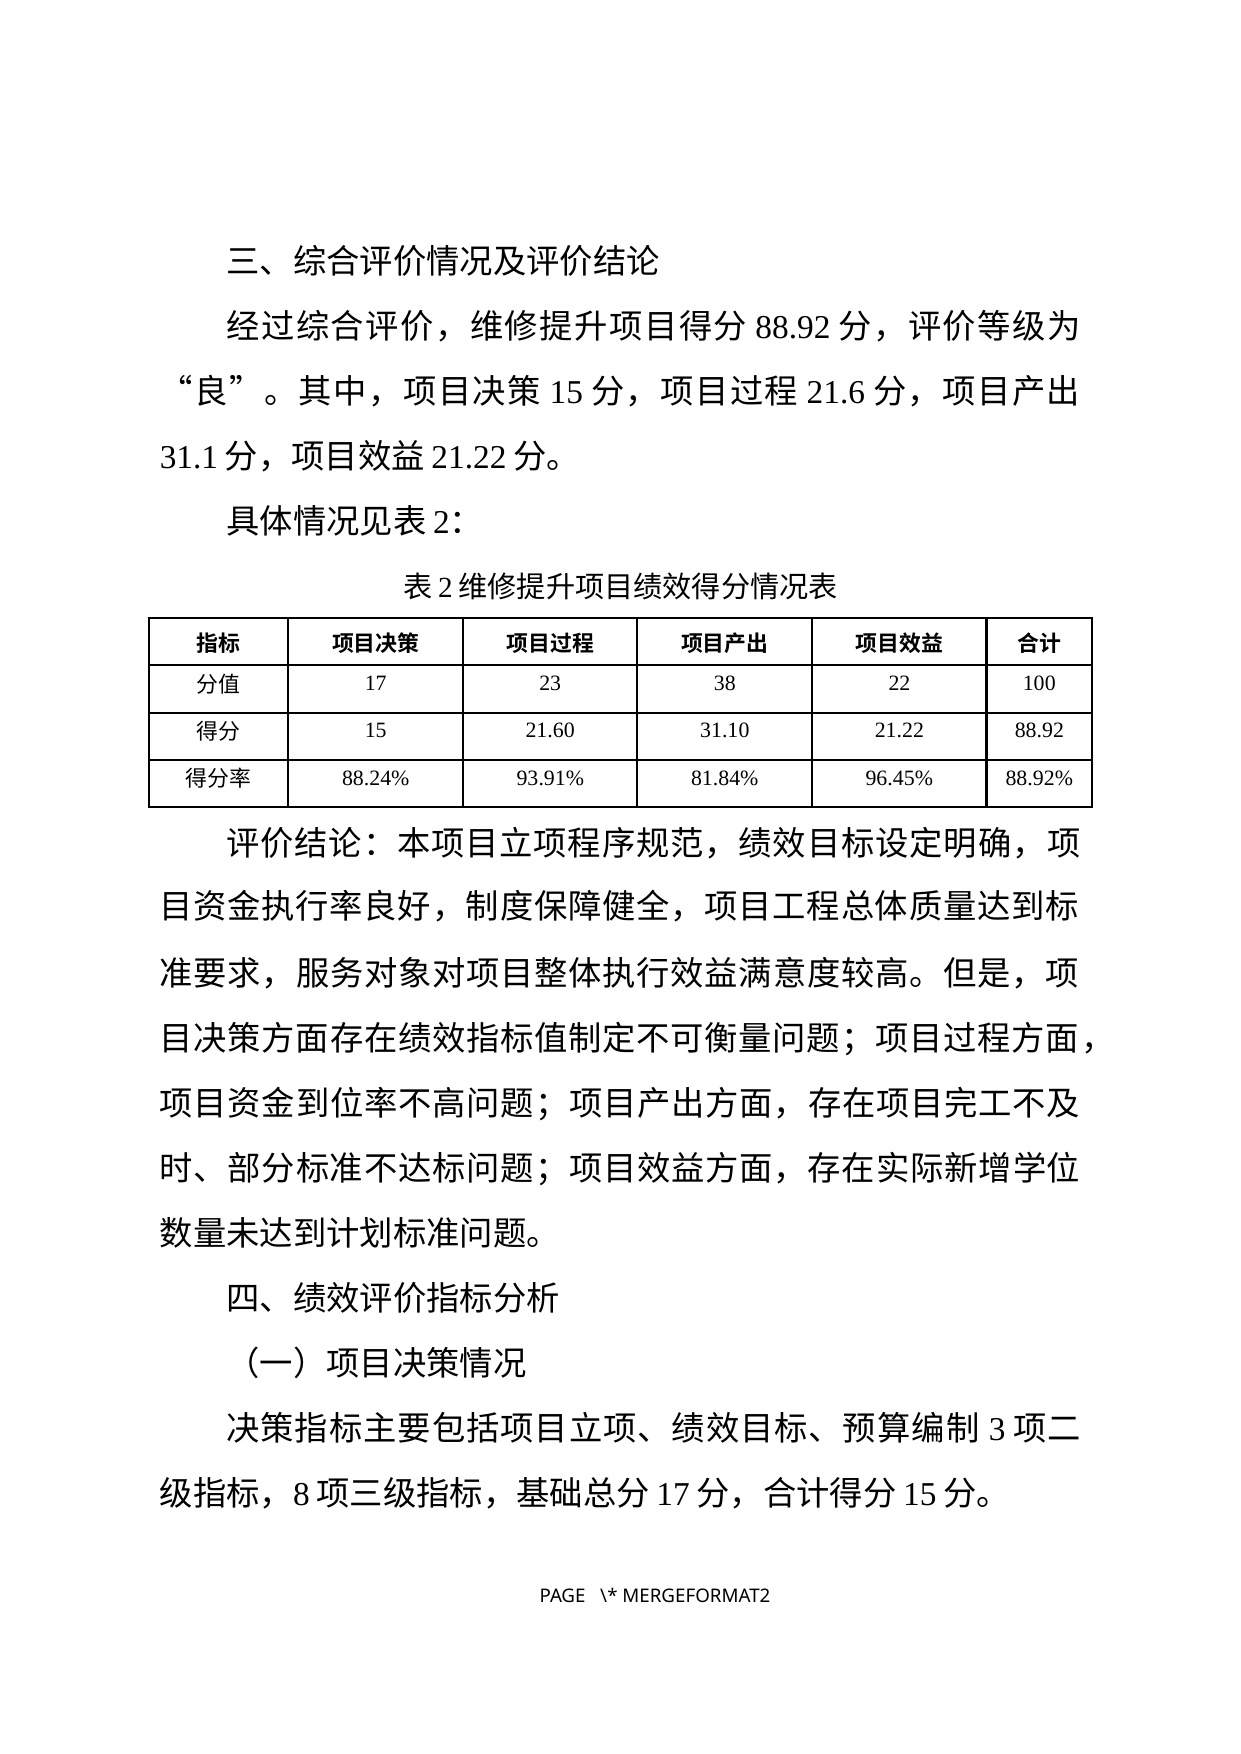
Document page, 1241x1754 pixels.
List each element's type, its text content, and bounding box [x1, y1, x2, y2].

table_cell 100 [988, 666, 1091, 712]
table_cell 93.91% [464, 761, 636, 806]
table_cell 22 [813, 666, 985, 712]
table_cell 31.10 [638, 714, 811, 759]
text 经过综合评价，维修提升项目得分88.92分，评价等级为“良”。其中，项目决策15分，项目过程21.6分，项目产出31.1分，项目效益21.22分。 [159, 292, 1081, 487]
text 三、综合评价情况及评价结论 [159, 227, 1081, 292]
table_cell 23 [464, 666, 636, 712]
table_header 项目决策 [289, 619, 462, 664]
table_cell 88.24% [289, 761, 462, 806]
text 评价结论：本项目立项程序规范，绩效目标设定明确，项目资金执行率良好，制度保障健全，项目工程总体质量达到标准要求，服务对象对项目整体执行效益满意度较高。但是，项目决策方面存在绩效指标值制定不可衡量问题；项目过程方面，项目资金到位率不高问题；项目产出方面，存在项目完工不及时、部分标准不达标问题；项目效益方面，存在实际新增学位数量未达到计划标准问题。 [159, 808, 1081, 1263]
text （一）项目决策情况 [159, 1328, 1081, 1393]
table_cell 分值 [150, 666, 287, 712]
table_cell 得分 [150, 714, 287, 759]
table_cell 88.92 [988, 714, 1091, 759]
table_cell 17 [289, 666, 462, 712]
table_cell 21.22 [813, 714, 985, 759]
table_cell 96.45% [813, 761, 985, 806]
table_cell 81.84% [638, 761, 811, 806]
table_header 合计 [988, 619, 1091, 664]
table_cell 15 [289, 714, 462, 759]
table_cell 38 [638, 666, 811, 712]
table_cell 88.92% [988, 761, 1091, 806]
table_cell 21.60 [464, 714, 636, 759]
table_header 项目产出 [638, 619, 811, 664]
text 决策指标主要包括项目立项、绩效目标、预算编制3项二级指标，8项三级指标，基础总分17分，合计得分15分。 [159, 1393, 1081, 1523]
table_header 指标 [150, 619, 287, 664]
table_header 项目效益 [813, 619, 985, 664]
text 具体情况见表2： [159, 487, 1081, 552]
text 表2维修提升项目绩效得分情况表 [159, 552, 1081, 617]
text 四、绩效评价指标分析 [159, 1263, 1081, 1328]
table_header 项目过程 [464, 619, 636, 664]
table_cell 得分率 [150, 761, 287, 806]
